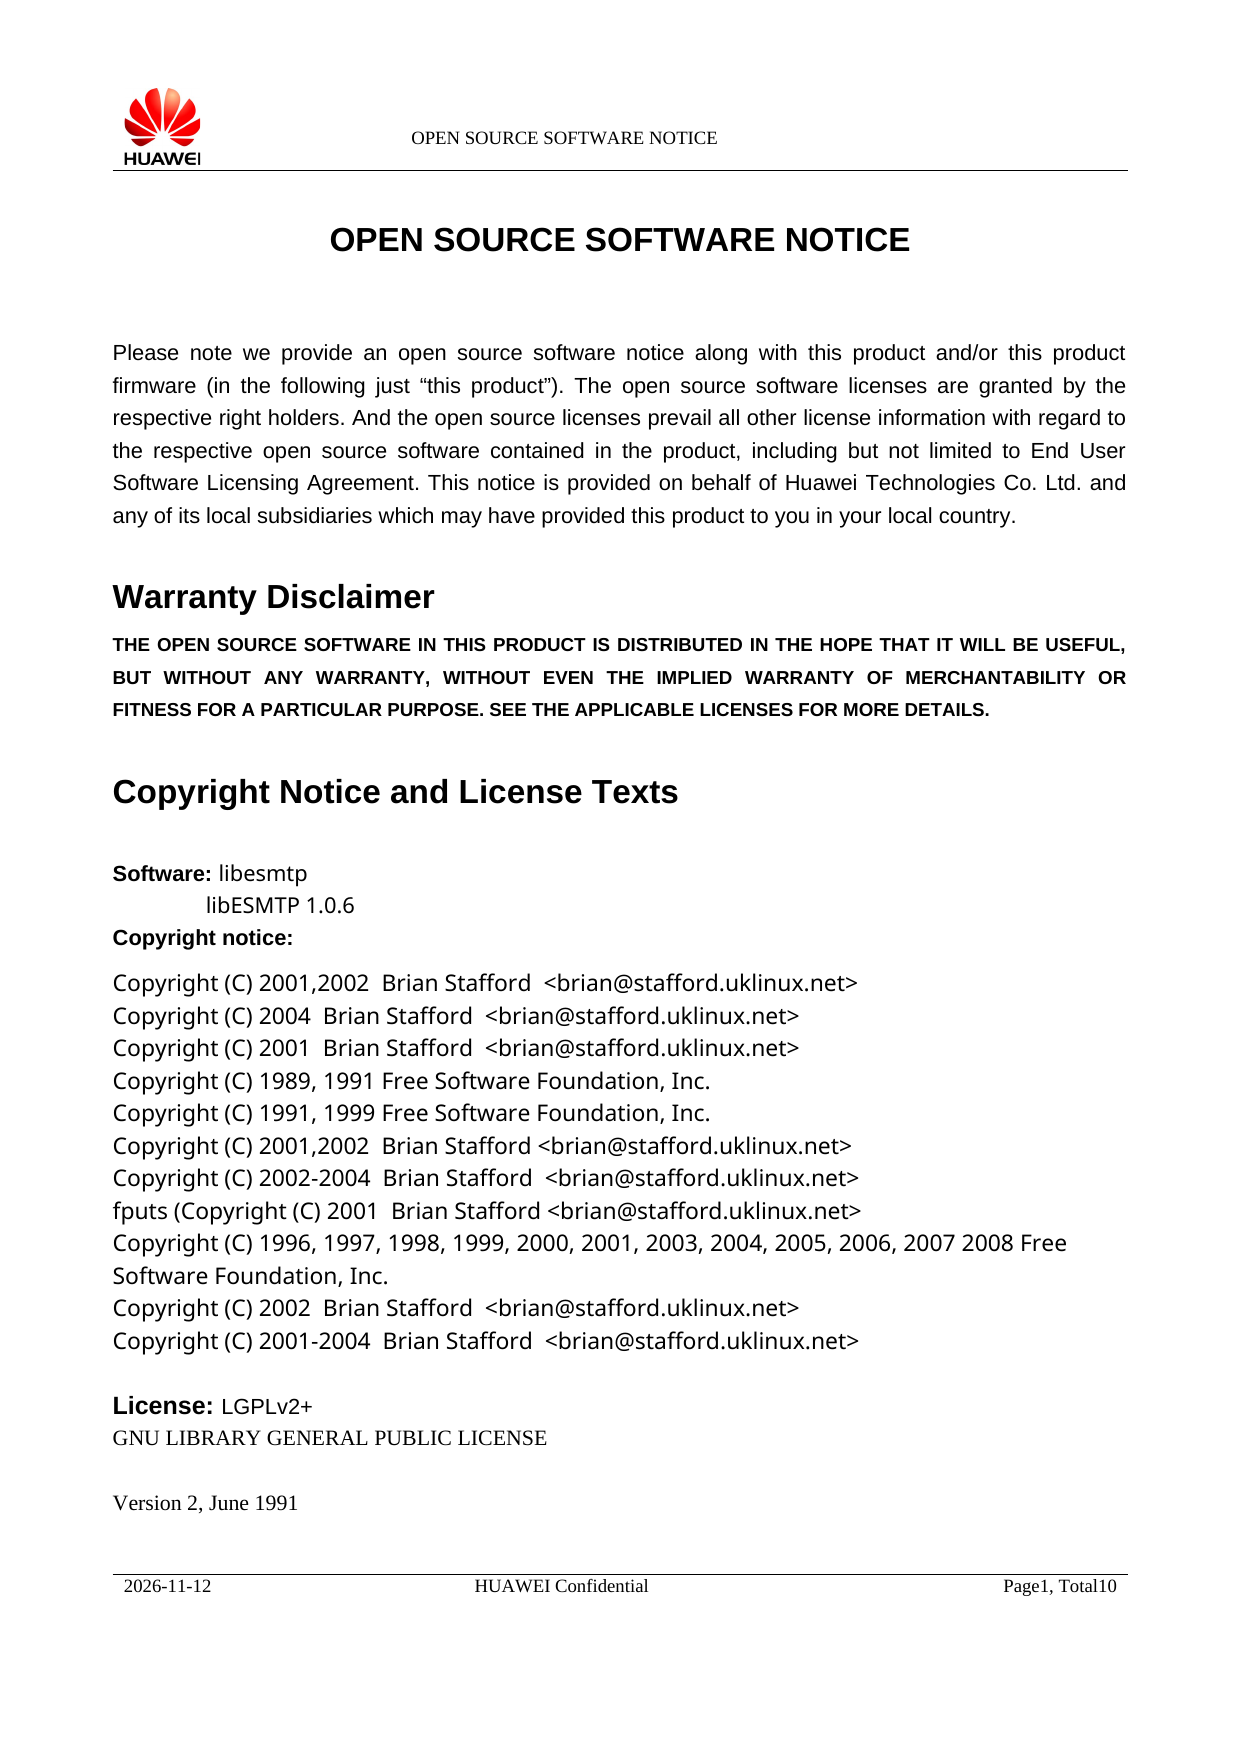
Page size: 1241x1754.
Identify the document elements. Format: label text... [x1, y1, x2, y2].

text The open source software in this product is distributed in the hope that it will be useful, but WITHOUT ANY WARRANTY, without even the implied warranty of MERCHANTABILITY or FITNESS FOR A PARTICULAR PURPOSE. See the applicable licenses for more details. [112, 629, 1128, 726]
text OPEN SOURCE SOFTWARE NOTICE [112, 206, 1128, 271]
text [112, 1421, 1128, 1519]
picture [124, 88, 201, 165]
title Software: libesmtp libESMTP 1.0.6 [112, 856, 1128, 921]
text Warranty Disclaimer [112, 564, 1128, 629]
text Please note we provide an open source software notice along with this product and/or this product firmware (in the following just “this product”). The open source software licenses are granted by the respective right holders. And the open source licenses prevail all other license information with regard to the respective open source software contained in the product, including but not limited to End User Software Licensing Agreement. This notice is provided on behalf of Huawei Technologies Co. Ltd. and any of its local subsidiaries which may have provided this product to you in your local country. [112, 336, 1128, 531]
text Copyright notice: [112, 921, 1128, 954]
text Copyright Notice and License Texts [112, 759, 1128, 824]
text License: LGPLv2+ [112, 1389, 1128, 1421]
text Copyright (C) 2001,2002 Brian Stafford <brian@stafford.uklinux.net> Copyright (C) 2004 Brian Stafford <brian@stafford.uklinux.net> Copyright (C) 2001 Brian Stafford <brian@stafford.uklinux.net> Copyright (C) 1989, 1991 Free Software Foundation, Inc. Copyright (C) 1991, 1999 Free Software Foundation, Inc. Copyright (C) 2001,2002 Brian Stafford <brian@stafford.uklinux.net> Copyright (C) 2002-2004 Brian Stafford <brian@stafford.uklinux.net> fputs (Copyright (C) 2001 Brian Stafford <brian@stafford.uklinux.net> Copyright (C) 1996, 1997, 1998, 1999, 2000, 2001, 2003, 2004, 2005, 2006, 2007 2008 Free Software Foundation, Inc. Copyright (C) 2002 Brian Stafford <brian@stafford.uklinux.net> Copyright (C) 2001-2004 Brian Stafford <brian@stafford.uklinux.net> [112, 966, 1128, 1389]
